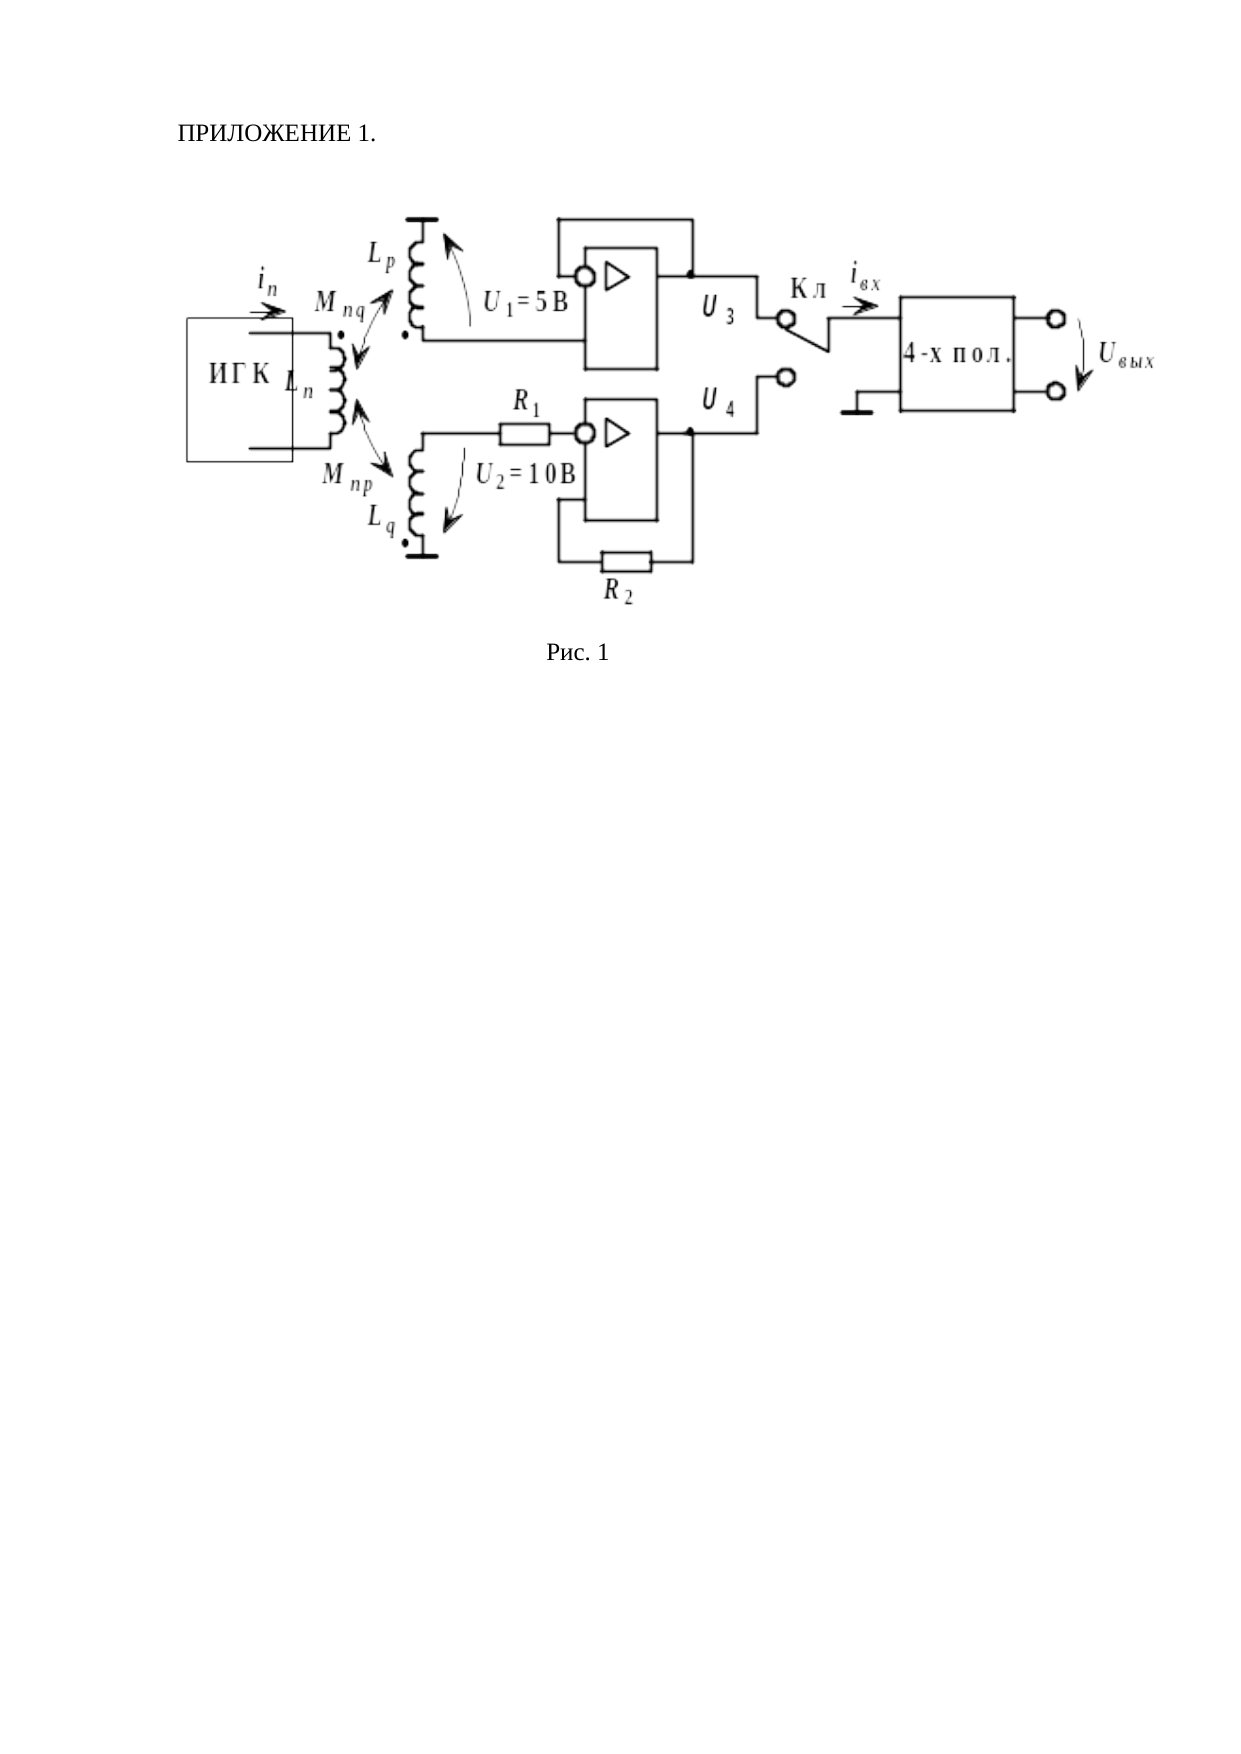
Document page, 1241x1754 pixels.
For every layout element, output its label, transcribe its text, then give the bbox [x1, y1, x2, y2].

text ПРИЛОЖЕНИЕ 1. [177, 118, 1152, 147]
text Рис. 1 [177, 637, 1152, 666]
